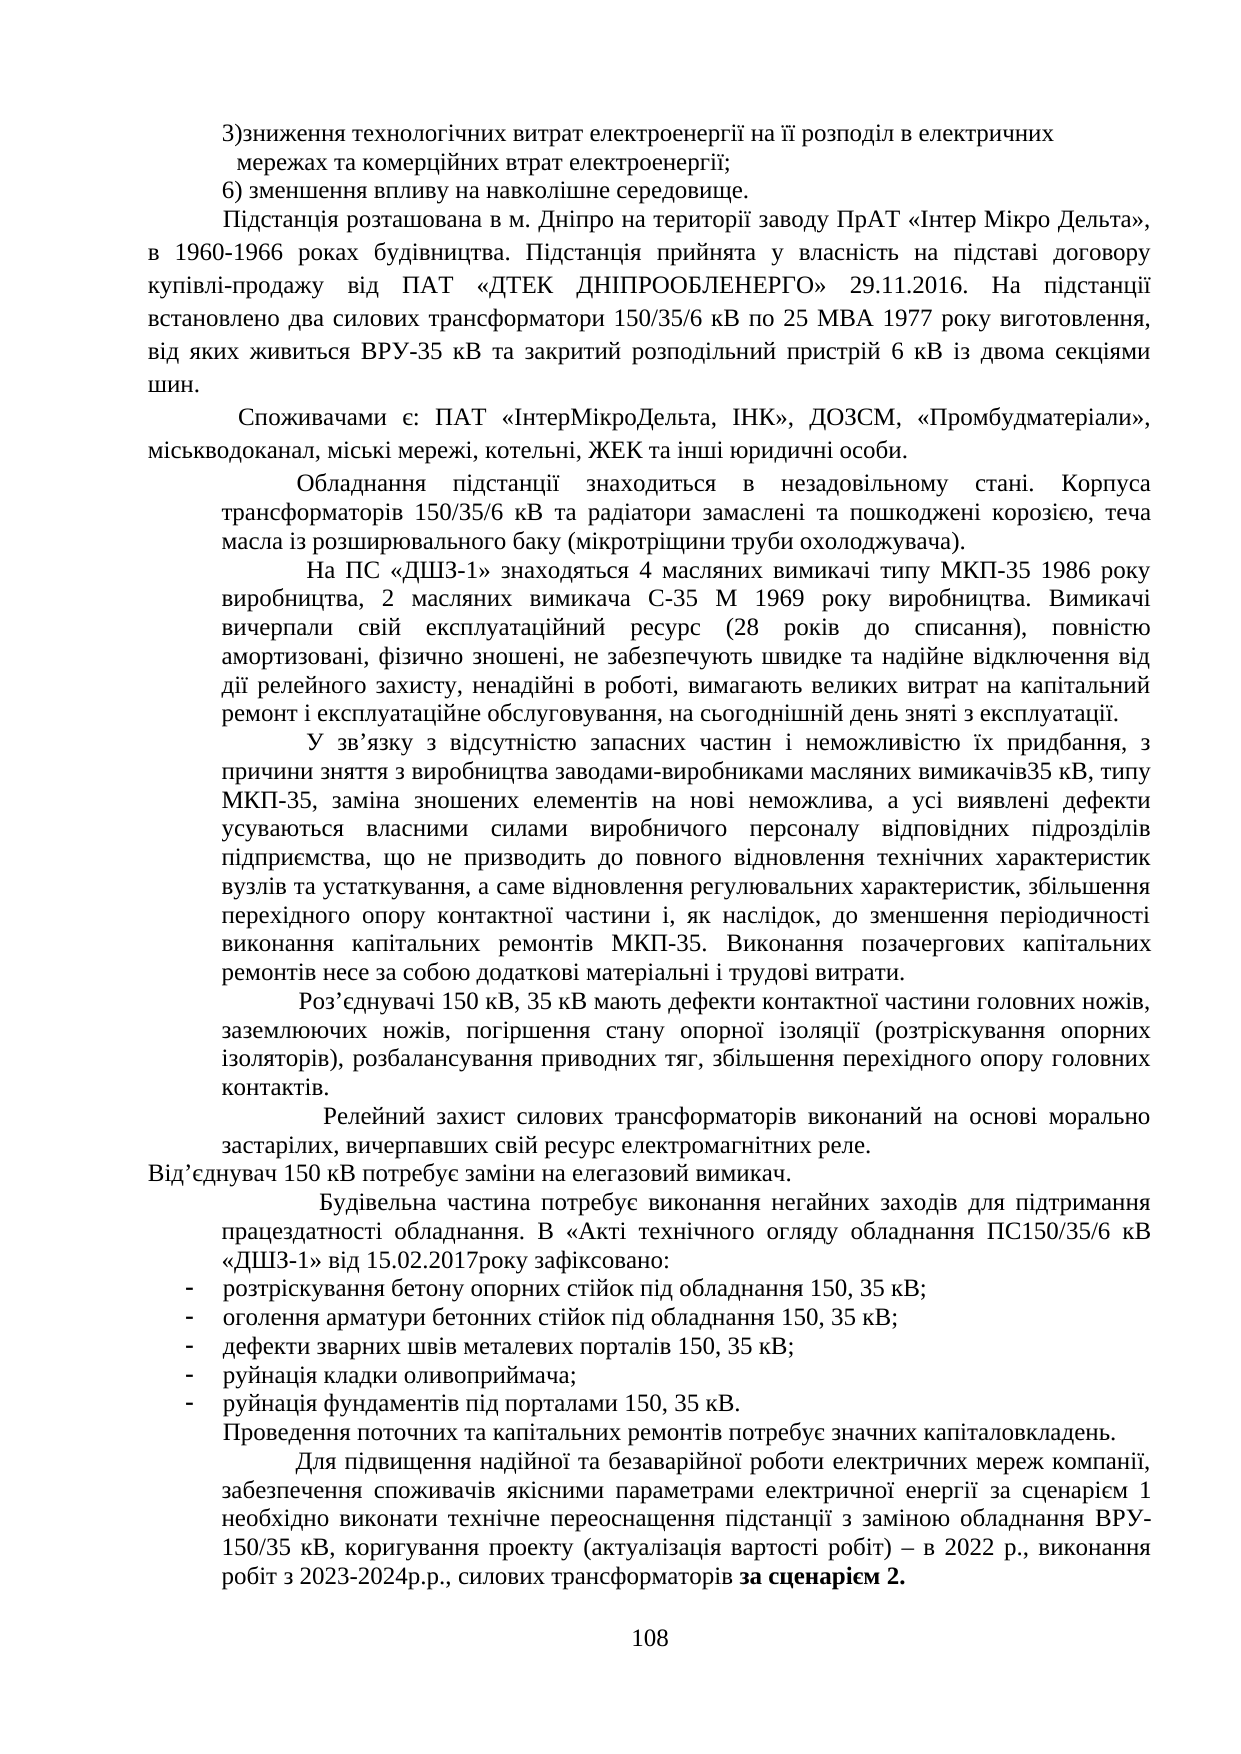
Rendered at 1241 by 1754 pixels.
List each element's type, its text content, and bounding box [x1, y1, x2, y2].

list оголення арматури бетонних стійок під обладнання 150, 35 кВ; [185, 1302, 1152, 1331]
text Релейний захист силових трансформаторів виконаний на основі морально застарілих, вичерпавших свій ресурс електромагнітних реле. [221, 1101, 1152, 1158]
text Від’єднувач 150 кВ потребує заміни на елегазовий вимикач. [148, 1158, 1152, 1187]
text У зв’язку з відсутністю запасних частин і неможливістю їх придбання, з причини зняття з виробництва заводами-виробниками масляних вимикачів35 кВ, типу МКП-35, заміна зношених елементів на нові неможлива, а усі виявлені дефекти усуваються власними силами виробничого персоналу відповідних підрозділів підприємства, що не призводить до повного відновлення технічних характеристик вузлів та устаткування, а саме відновлення регулювальних характеристик, збільшення перехідного опору контактної частини і, як наслідок, до зменшення періодичності виконання капітальних ремонтів МКП-35. Виконання позачергових капітальних ремонтів несе за собою додаткові матеріальні і трудові витрати. [221, 727, 1152, 986]
list руйнація фундаментів під порталами 150, 35 кВ. [185, 1388, 1152, 1417]
text Будівельна частина потребує виконання негайних заходів для підтримання працездатності обладнання. В «Акті технічного огляду обладнання ПС150/35/6 кВ «ДШЗ-1» від 15.02.2017року зафіксовано: [221, 1187, 1152, 1273]
text Проведення поточних та капітальних ремонтів потребує значних капіталовкладень. [148, 1417, 1152, 1446]
list дефекти зварних швів металевих порталів 150, 35 кВ; [185, 1331, 1152, 1360]
text Роз’єднувачі 150 кВ, 35 кВ мають дефекти контактної частини головних ножів, заземлюючих ножів, погіршення стану опорної ізоляції (розтріскування опорних ізоляторів), розбалансування приводних тяг, збільшення перехідного опору головних контактів. [221, 986, 1152, 1101]
list розтріскування бетону опорних стійок під обладнання 150, 35 кВ; [185, 1273, 1152, 1302]
text Споживачами є: ПАТ «ІнтерМікроДельта, ІНК», ДОЗСМ, «Промбудматеріали», міськводоканал, міські мережі, котельні, ЖЕК та інші юридичні особи. [148, 402, 1152, 464]
text Підстанція розташована в м. Дніпро на території заводу ПрАТ «Інтер Мікро Дельта», в 1960-1966 роках будівництва. Підстанція прийнята у власність на підставі договору купівлі-продажу від ПАТ «ДТЕК ДНІПРООБЛЕНЕРГО» 29.11.2016. На підстанції встановлено два силових трансформатори 150/35/6 кВ по 25 МВА 1977 року виготовлення, від яких живиться ВРУ-35 кВ та закритий розподільний пристрій 6 кВ із двома секціями шин. [148, 204, 1152, 398]
text 3)зниження технологічних витрат електроенергії на її розподіл в електричних мережах та комерційних втрат електроенергії; [222, 118, 1149, 176]
list руйнація кладки оливоприймача; [185, 1360, 1152, 1388]
text 6) зменшення впливу на навколішне середовище. [222, 176, 1149, 204]
text На ПС «ДШЗ-1» знаходяться 4 масляних вимикачі типу МКП-35 1986 року виробництва, 2 масляних вимикача С-35 М 1969 року виробництва. Вимикачі вичерпали свій експлуатаційний ресурс (28 років до списання), повністю амортизовані, фізично зношені, не забезпечують швидке та надійне відключення від дії релейного захисту, ненадійні в роботі, вимагають великих витрат на капітальний ремонт і експлуатаційне обслуговування, на сьогоднішній день зняті з експлуатації. [221, 555, 1152, 727]
text Обладнання підстанції знаходиться в незадовільному стані. Корпуса трансформаторів 150/35/6 кВ та радіатори замаслені та пошкоджені корозією, теча масла із розширювального баку (мікротріщини труби охолоджувача). [221, 468, 1152, 555]
text Для підвищення надійної та безаварійної роботи електричних мереж компанії, забезпечення споживачів якісними параметрами електричної енергії за сценарієм 1 необхідно виконати технічне переоснащення підстанції з заміною обладнання ВРУ-150/35 кВ, коригування проекту (актуалізація вартості робіт) – в 2022 р., виконання робіт з 2023-2024р.р., силових трансформаторів за сценарієм 2. [221, 1446, 1152, 1590]
